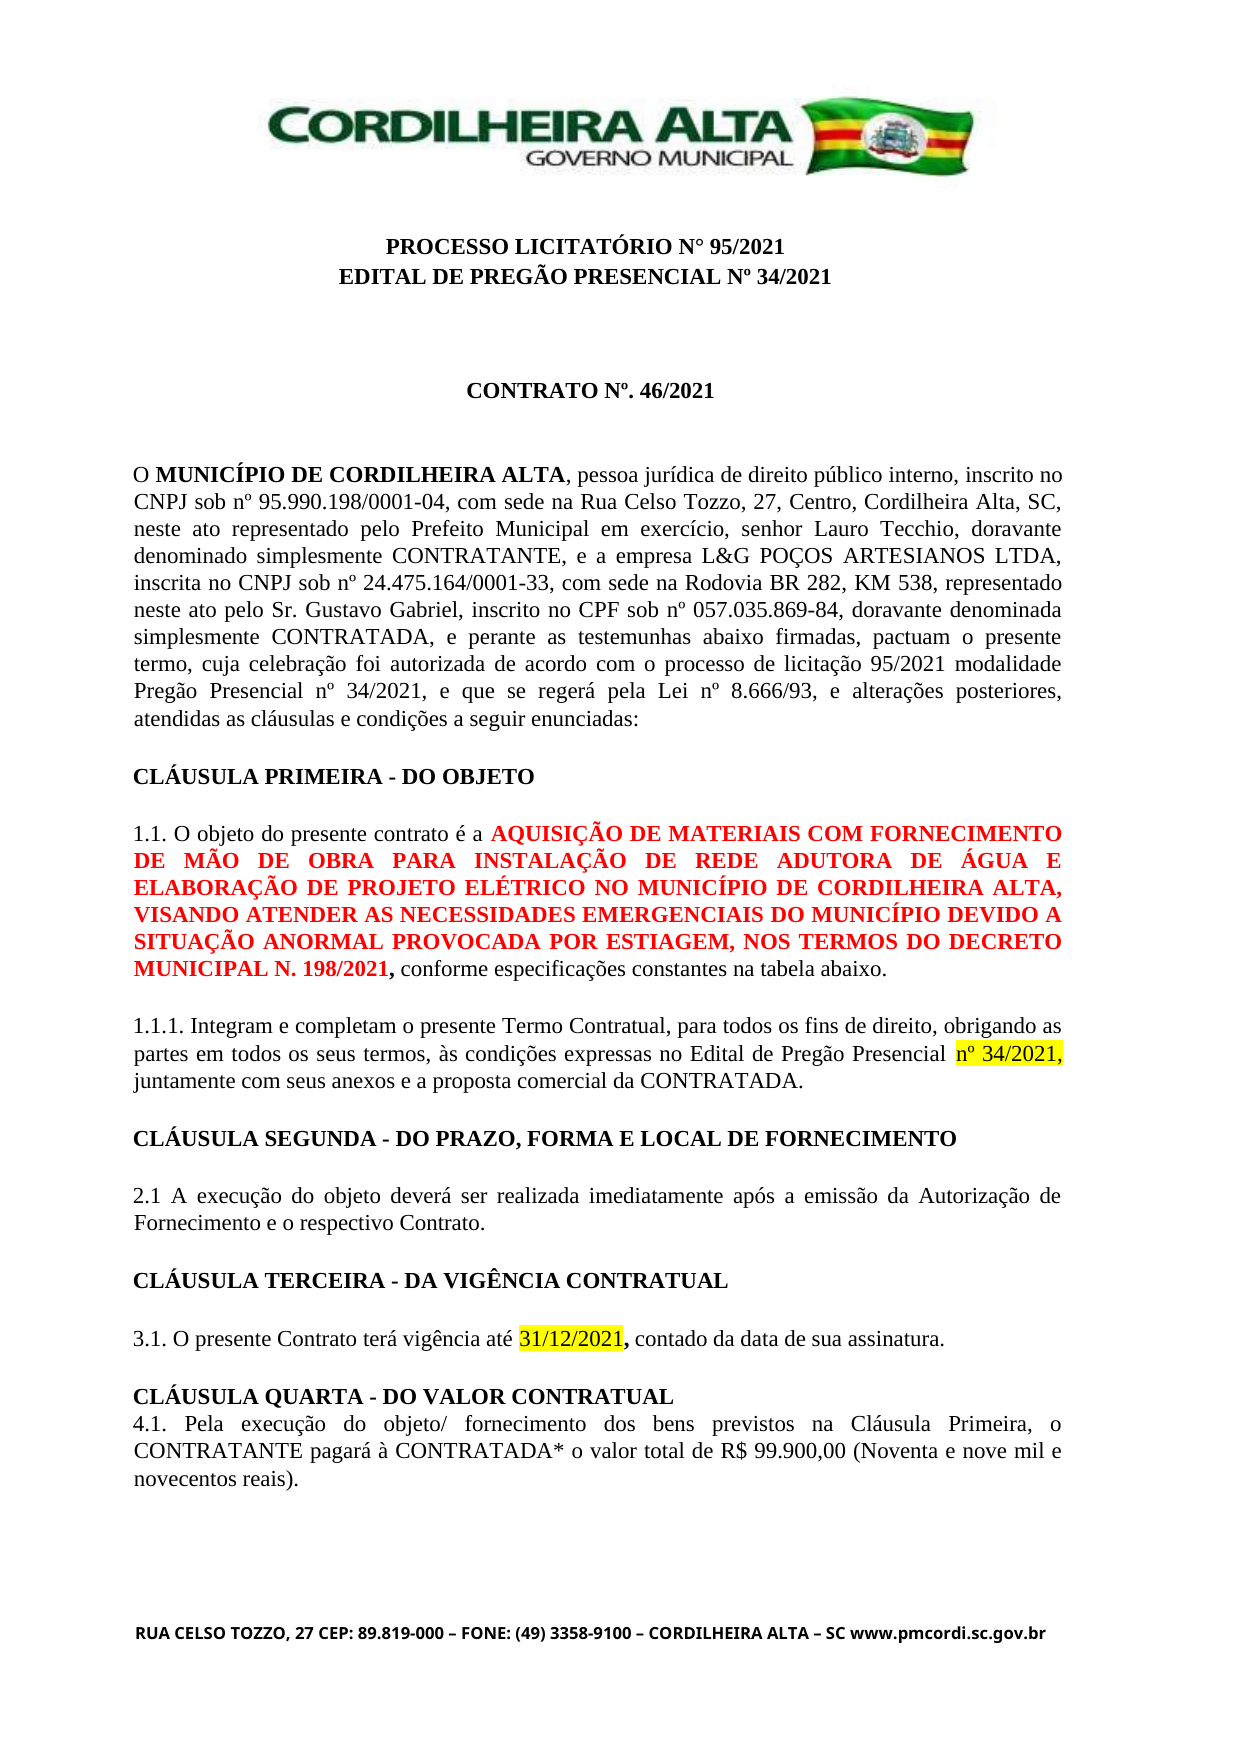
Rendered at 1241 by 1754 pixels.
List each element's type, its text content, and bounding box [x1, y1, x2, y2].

text 3.1. O presente Contrato terá vigência até 31/12/2021, contado da data de sua assinatura. [133, 1325, 519, 1351]
text 3.1. O presente Contrato terá vigência até 31/12/2021, contado da data de sua assinatura. [623, 1325, 1063, 1351]
picture [245, 73, 997, 201]
text 2.1 A execução do objeto deverá ser realizada imediatamente após a emissão da Autorização de Fornecimento e o respectivo Contrato. [133, 1182, 1063, 1236]
subtitle CLÁUSULA SEGUNDA - DO PRAZO, FORMA E LOCAL DE FORNECIMENTO [133, 1125, 1053, 1151]
text PROCESSO LICITATÓRIO N° 95/2021 [177, 233, 994, 260]
text EDITAL DE PREGÃO PRESENCIAL Nº 34/2021 [177, 263, 994, 290]
subtitle CLÁUSULA PRIMEIRA - DO OBJETO [133, 763, 1053, 789]
subtitle CLÁUSULA TERCEIRA - DA VIGÊNCIA CONTRATUAL [133, 1267, 1053, 1294]
text CONTRATO Nº. 46/2021 [177, 377, 1004, 403]
text O MUNICÍPIO DE CORDILHEIRA ALTA, pessoa jurídica de direito público interno, inscrito no CNPJ sob nº 95.990.198/0001-04, com sede na Rua Celso Tozzo, 27, Centro, Cordilheira Alta, SC, neste ato representado pelo Prefeito Municipal em exercício, senhor Lauro Tecchio, doravante denominado simplesmente CONTRATANTE, e a empresa L&G POÇOS ARTESIANOS LTDA, inscrita no CNPJ sob nº 24.475.164/0001-33, com sede na Rodovia BR 282, KM 538, representado neste ato pelo Sr. Gustavo Gabriel, inscrito no CPF sob nº 057.035.869-84, doravante denominada simplesmente CONTRATADA, e perante as testemunhas abaixo firmadas, pactuam o presente termo, cuja celebração foi autorizada de acordo com o processo de licitação 95/2021 modalidade Pregão Presencial nº 34/2021, e que se regerá pela Lei nº 8.666/93, e alterações posteriores, atendidas as cláusulas e condições a seguir enunciadas: [133, 461, 1063, 731]
text 4.1. Pela execução do objeto/ fornecimento dos bens previstos na Cláusula Primeira, o CONTRATANTE pagará à CONTRATADA* o valor total de R$ 99.900,00 (Noventa e nove mil e novecentos reais). [133, 1410, 1063, 1491]
text 1.1. O objeto do presente contrato é a AQUISIÇÃO DE MATERIAIS COM FORNECIMENTO DE MÃO DE OBRA PARA INSTALAÇÃO DE REDE ADUTORA DE ÁGUA E ELABORAÇÃO DE PROJETO ELÉTRICO NO MUNICÍPIO DE CORDILHEIRA ALTA, VISANDO ATENDER AS NECESSIDADES EMERGENCIAIS DO MUNICÍPIO DEVIDO A SITUAÇÃO ANORMAL PROVOCADA POR ESTIAGEM, NOS TERMOS DO DECRETO MUNICIPAL N. 198/2021, conforme especificações constantes na tabela abaixo. [133, 820, 1063, 982]
text 1.1.1. Integram e completam o presente Termo Contratual, para todos os fins de direito, obrigando as partes em todos os seus termos, às condições expressas no Edital de Pregão Presencial nº 34/2021, juntamente com seus anexos e a proposta comercial da CONTRATADA. [133, 1013, 1063, 1093]
subtitle CLÁUSULA QUARTA - DO VALOR CONTRATUAL [133, 1383, 1053, 1409]
